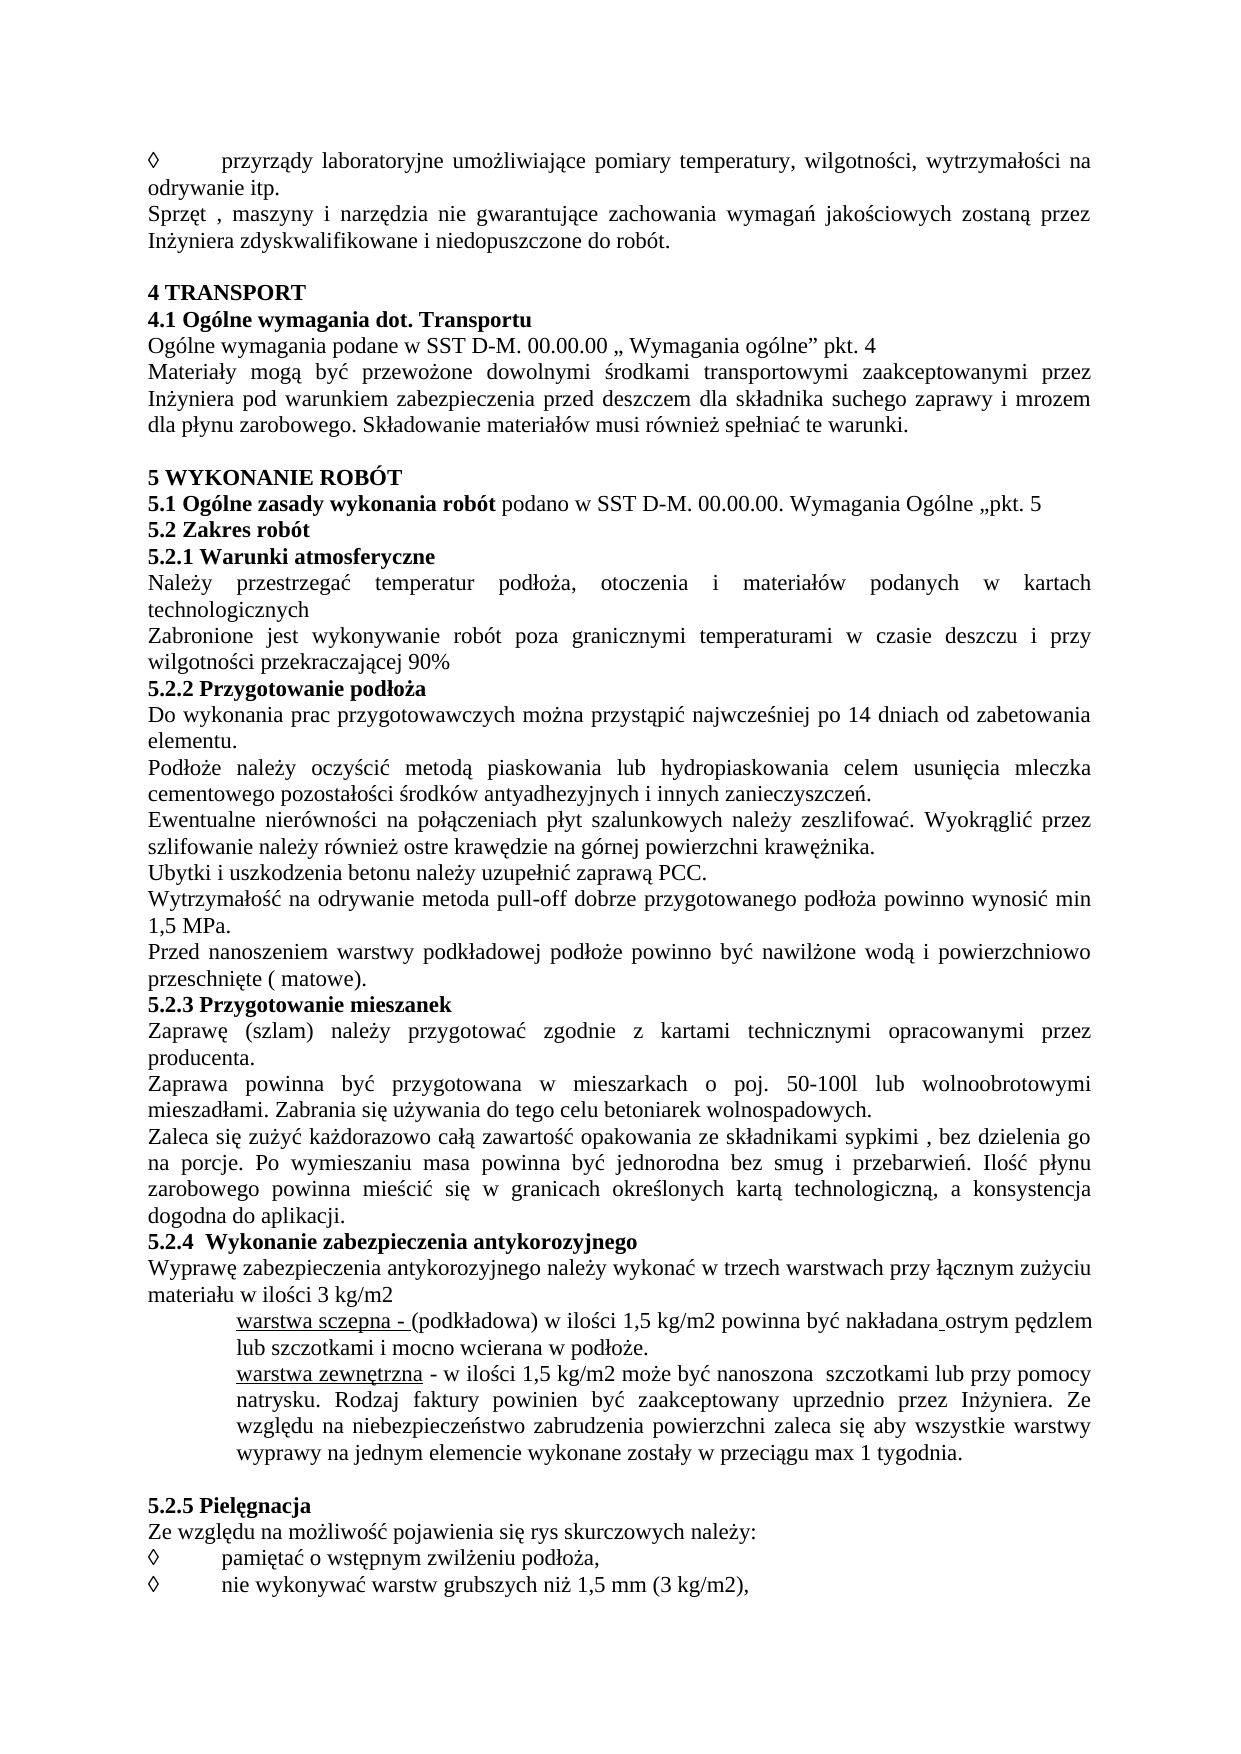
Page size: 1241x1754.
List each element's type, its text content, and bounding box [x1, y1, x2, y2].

text Ogólne wymagania podane w SST D-M. 00.00.00 „ Wymagania ogólne” pkt. 4 [148, 332, 1093, 358]
text 5.2.3 Przygotowanie mieszanek [148, 991, 1093, 1017]
text Zaprawę (szlam) należy przygotować zgodnie z kartami technicznymi opracowanymi przez producenta. [148, 1017, 1093, 1070]
text 5.2.5 Pielęgnacja [148, 1492, 1093, 1518]
list nie wykonywać warstw grubszych niż 1,5 mm (3 kg/m2), [148, 1571, 1093, 1597]
text Ewentualne nierówności na połączeniach płyt szalunkowych należy zeszlifować. Wyokrąglić przez szlifowanie należy również ostre krawędzie na górnej powierzchni krawężnika. [148, 806, 1093, 859]
list przyrządy laboratoryjne umożliwiające pomiary temperatury, wilgotności, wytrzymałości na odrywanie itp. [148, 148, 1093, 200]
text warstwa sczepna - (podkładowa) w ilości 1,5 kg/m2 powinna być nakładana ostrym pędzlem lub szczotkami i mocno wcierana w podłoże. [236, 1307, 1093, 1360]
text Przed nanoszeniem warstwy podkładowej podłoże powinno być nawilżone wodą i powierzchniowo przeschnięte ( matowe). [148, 938, 1093, 991]
text Ze względu na możliwość pojawienia się rys skurczowych należy: [148, 1518, 1093, 1544]
text Materiały mogą być przewożone dowolnymi środkami transportowymi zaakceptowanymi przez Inżyniera pod warunkiem zabezpieczenia przed deszczem dla składnika suchego zaprawy i mrozem dla płynu zarobowego. Składowanie materiałów musi również spełniać te warunki. [148, 358, 1093, 437]
text 5.2.1 Warunki atmosferyczne [148, 543, 1093, 569]
text Zabronione jest wykonywanie robót poza granicznymi temperaturami w czasie deszczu i przy wilgotności przekraczającej 90% [148, 622, 1093, 675]
text 5.1 Ogólne zasady wykonania robót podano w SST D-M. 00.00.00. Wymagania Ogólne „pkt. 5 [148, 490, 1093, 517]
text Wyprawę zabezpieczenia antykorozyjnego należy wykonać w trzech warstwach przy łącznym zużyciu materiału w ilości 3 kg/m2 [148, 1254, 1093, 1307]
text Ubytki i uszkodzenia betonu należy uzupełnić zaprawą PCC. [148, 859, 1093, 886]
text Sprzęt , maszyny i narzędzia nie gwarantujące zachowania wymagań jakościowych zostaną przez Inżyniera zdyskwalifikowane i niedopuszczone do robót. [148, 200, 1093, 253]
text Wytrzymałość na odrywanie metoda pull-off dobrze przygotowanego podłoża powinno wynosić min 1,5 MPa. [148, 886, 1093, 938]
list pamiętać o wstępnym zwilżeniu podłoża, [148, 1544, 1093, 1571]
text 4 TRANSPORT [148, 279, 1093, 306]
text Podłoże należy oczyścić metodą piaskowania lub hydropiaskowania celem usunięcia mleczka cementowego pozostałości środków antyadhezyjnych i innych zanieczyszczeń. [148, 754, 1093, 806]
text 5.2.4 Wykonanie zabezpieczenia antykorozyjnego [148, 1228, 1093, 1254]
text warstwa zewnętrzna - w ilości 1,5 kg/m2 może być nanoszona szczotkami lub przy pomocy natrysku. Rodzaj faktury powinien być zaakceptowany uprzednio przez Inżyniera. Ze względu na niebezpieczeństwo zabrudzenia powierzchni zaleca się aby wszystkie warstwy wyprawy na jednym elemencie wykonane zostały w przeciągu max 1 tygodnia. [236, 1360, 1093, 1465]
text Należy przestrzegać temperatur podłoża, otoczenia i materiałów podanych w kartach technologicznych [148, 569, 1093, 622]
text 5.2 Zakres robót [148, 517, 1093, 543]
text Zaleca się zużyć każdorazowo całą zawartość opakowania ze składnikami sypkimi , bez dzielenia go na porcje. Po wymieszaniu masa powinna być jednorodna bez smug i przebarwień. Ilość płynu zarobowego powinna mieścić się w granicach określonych kartą technologiczną, a konsystencja dogodna do aplikacji. [148, 1123, 1093, 1228]
text 5 WYKONANIE ROBÓT [148, 464, 1093, 490]
text Zaprawa powinna być przygotowana w mieszarkach o poj. 50-100l lub wolnoobrotowymi mieszadłami. Zabrania się używania do tego celu betoniarek wolnospadowych. [148, 1070, 1093, 1123]
text Do wykonania prac przygotowawczych można przystąpić najwcześniej po 14 dniach od zabetowania elementu. [148, 701, 1093, 754]
text 5.2.2 Przygotowanie podłoża [148, 675, 1093, 701]
text 4.1 Ogólne wymagania dot. Transportu [148, 306, 1093, 332]
